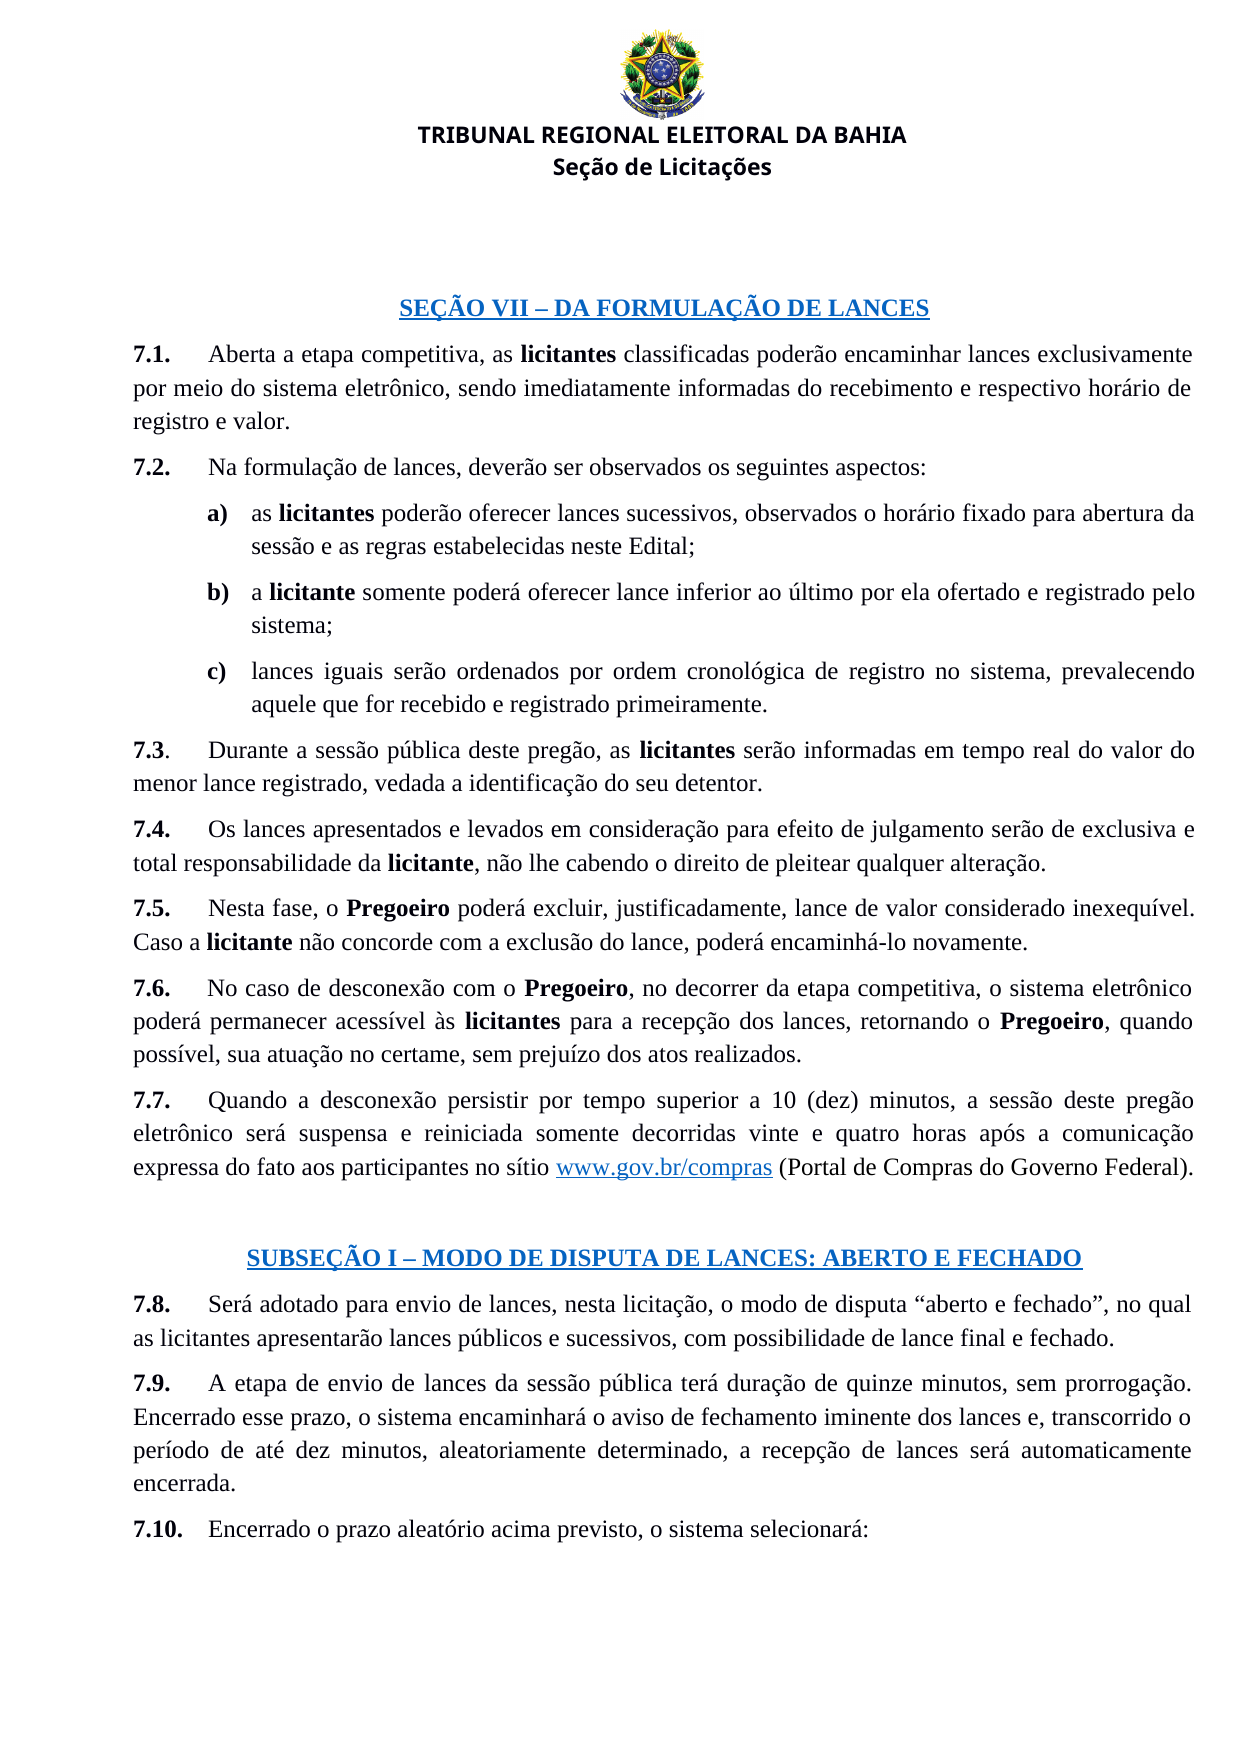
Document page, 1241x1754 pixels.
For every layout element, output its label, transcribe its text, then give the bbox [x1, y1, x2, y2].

text 7.3. Durante a sessão pública deste pregão, as licitantes serão informadas em tempo real do valor do menor lance registrado, vedada a identificação do seu detentor. [133, 732, 1196, 798]
text 7.9. A etapa de envio de lances da sessão pública terá duração de quinze minutos, sem prorrogação. Encerrado esse prazo, o sistema encaminhará o aviso de fechamento iminente dos lances e, transcorrido o período de até dez minutos, aleatoriamente determinado, a recepção de lances será automaticamente encerrada. [133, 1365, 1193, 1498]
text 7.10. Encerrado o prazo aleatório acima previsto, o sistema selecionará: [133, 1511, 1193, 1544]
text 7.4. Os lances apresentados e levados em consideração para efeito de julgamento serão de exclusiva e total responsabilidade da licitante, não lhe cabendo o direito de pleitear qualquer alteração. [133, 811, 1196, 878]
list a licitante somente poderá oferecer lance inferior ao último por ela ofertado e registrado pelo sistema; [207, 573, 1196, 640]
list lances iguais serão ordenados por ordem cronológica de registro no sistema, prevalecendo aquele que for recebido e registrado primeiramente. [207, 653, 1196, 719]
text 7.2. Na formulação de lances, deverão ser observados os seguintes aspectos: [133, 448, 1193, 482]
text SEÇÃO VII – DA FORMULAÇÃO DE LANCES [133, 290, 1196, 323]
text SUBSEÇÃO I – MODO DE DISPUTA DE LANCES: ABERTO E FECHADO [133, 1240, 1196, 1273]
text 7.5. Nesta fase, o Pregoeiro poderá excluir, justificadamente, lance de valor considerado inexequível. Caso a licitante não concorde com a exclusão do lance, poderá encaminhá-lo novamente. [133, 890, 1196, 957]
text 7.6. No caso de desconexão com o Pregoeiro, no decorrer da etapa competitiva, o sistema eletrônico poderá permanecer acessível às licitantes para a recepção dos lances, retornando o Pregoeiro, quando possível, sua atuação no certame, sem prejuízo dos atos realizados. [133, 969, 1193, 1069]
text 7.7. Quando a desconexão persistir por tempo superior a 10 (dez) minutos, a sessão deste pregão eletrônico será suspensa e reiniciada somente decorridas vinte e quatro horas após a comunicação expressa do fato aos participantes no sítio www.gov.br/compras (Portal de Compras do Governo Federal). [133, 1082, 1196, 1182]
text 7.8. Será adotado para envio de lances, nesta licitação, o modo de disputa “aberto e fechado”, no qual as licitantes apresentarão lances públicos e sucessivos, com possibilidade de lance final e fechado. [133, 1286, 1193, 1353]
list as licitantes poderão oferecer lances sucessivos, observados o horário fixado para abertura da sessão e as regras estabelecidas neste Edital; [207, 494, 1196, 561]
text 7.1. Aberta a etapa competitiva, as licitantes classificadas poderão encaminhar lances exclusivamente por meio do sistema eletrônico, sendo imediatamente informadas do recebimento e respectivo horário de registro e valor. [133, 336, 1193, 436]
